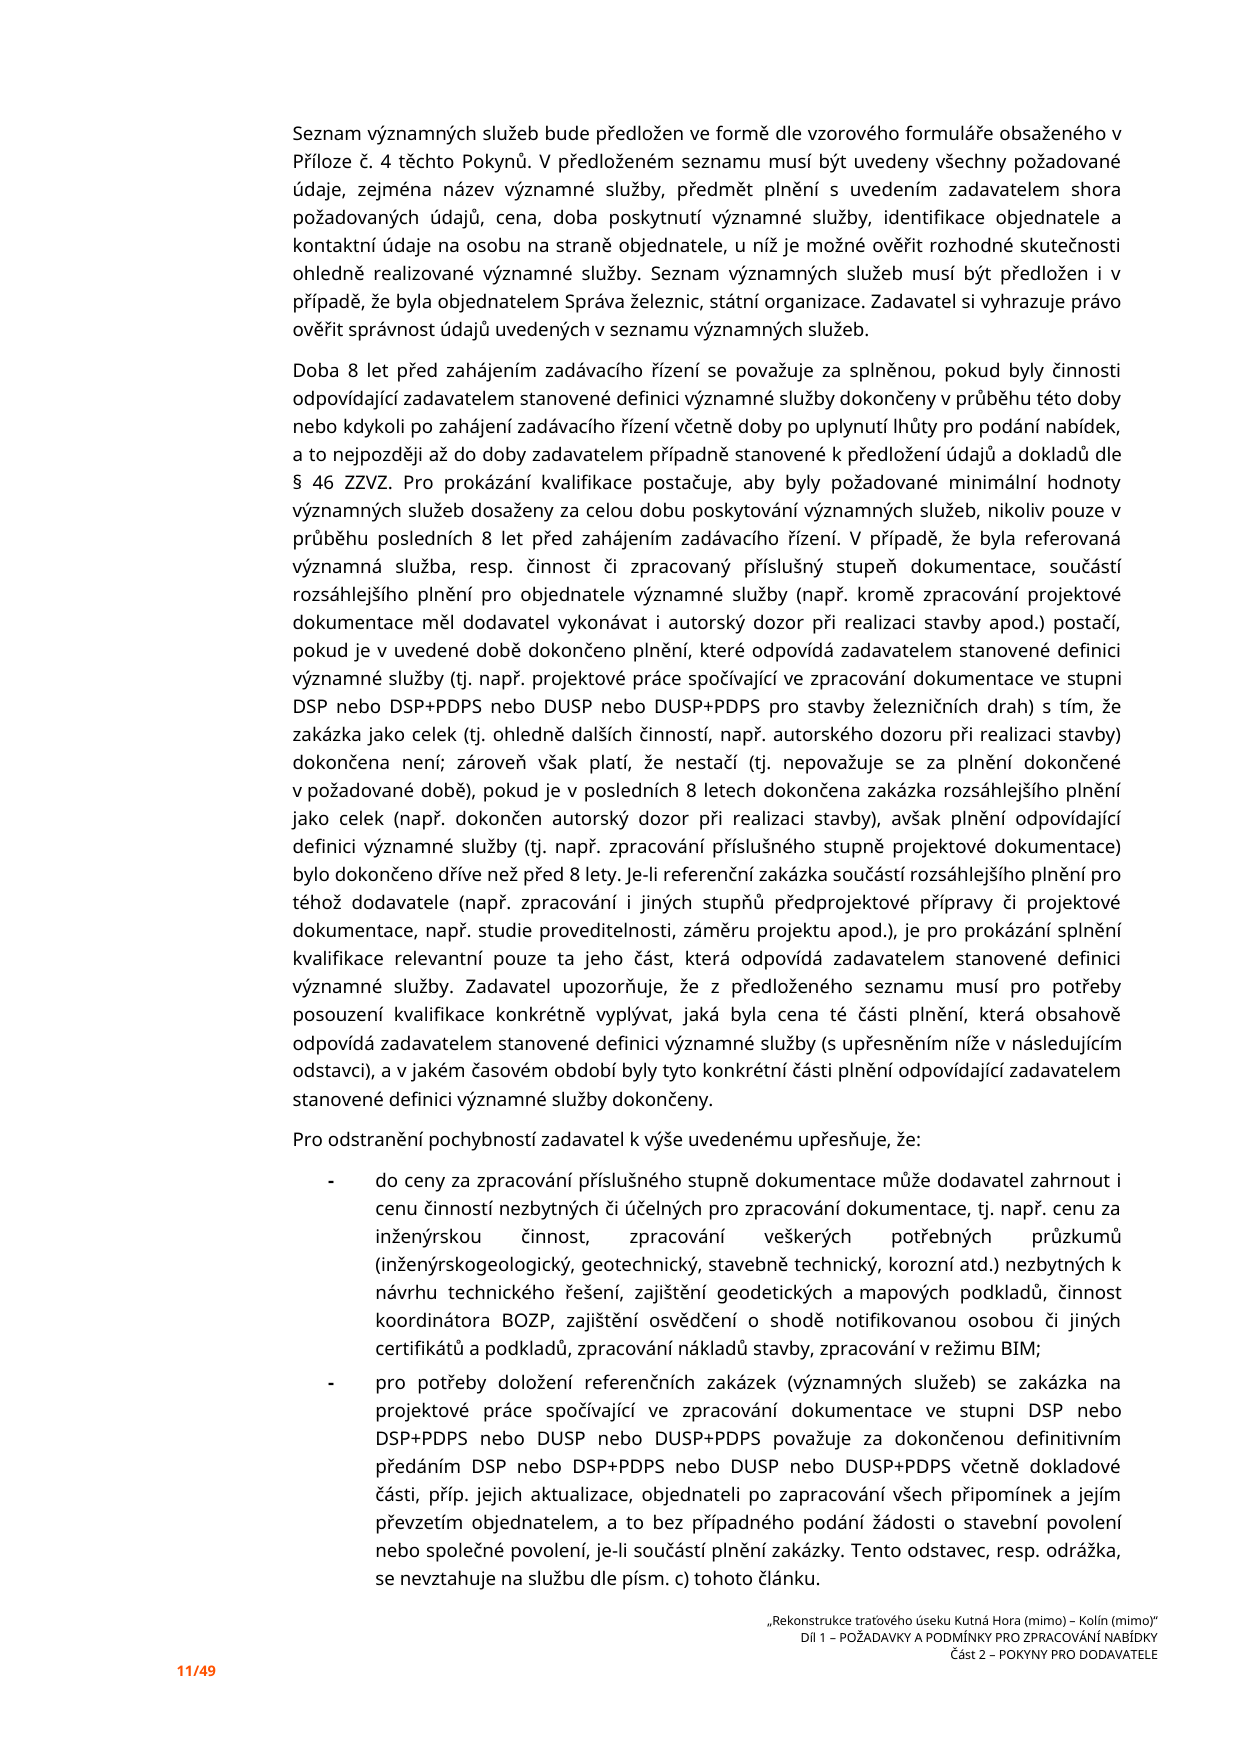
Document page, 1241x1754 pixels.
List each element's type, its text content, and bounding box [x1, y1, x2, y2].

text Seznam významných služeb bude předložen ve formě dle vzorového formuláře obsaženého v Příloze č. 4 těchto Pokynů. V předloženém seznamu musí být uvedeny všechny požadované údaje, zejména název významné služby, předmět plnění s uvedením zadavatelem shora požadovaných údajů, cena, doba poskytnutí významné služby, identifikace objednatele a kontaktní údaje na osobu na straně objednatele, u níž je možné ověřit rozhodné skutečnosti ohledně realizované významné služby. Seznam významných služeb musí být předložen i v případě, že byla objednatelem Správa železnic, státní organizace. Zadavatel si vyhrazuje právo ověřit správnost údajů uvedených v seznamu významných služeb. [292, 121, 1122, 342]
text pro potřeby doložení referenčních zakázek (významných služeb) se zakázka na projektové práce spočívající ve zpracování dokumentace ve stupni DSP nebo DSP+PDPS nebo DUSP nebo DUSP+PDPS považuje za dokončenou definitivním předáním DSP nebo DSP+PDPS nebo DUSP nebo DUSP+PDPS včetně dokladové části, příp. jejich aktualizace, objednateli po zapracování všech připomínek a jejím převzetím objednatelem, a to bez případného podání žádosti o stavební povolení nebo společné povolení, je-li součástí plnění zakázky. Tento odstavec, resp. odrážka, se nevztahuje na službu dle písm. c) tohoto článku. [328, 1369, 1122, 1591]
text Pro odstranění pochybností zadavatel k výše uvedenému upřesňuje, že: [292, 1126, 1122, 1152]
text Doba 8 let před zahájením zadávacího řízení se považuje za splněnou, pokud byly činnosti odpovídající zadavatelem stanovené definici významné služby dokončeny v průběhu této doby nebo kdykoli po zahájení zadávacího řízení včetně doby po uplynutí lhůty pro podání nabídek, a to nejpozději až do doby zadavatelem případně stanovené k předložení údajů a dokladů dle § 46 ZZVZ. Pro prokázání kvalifikace postačuje, aby byly požadované minimální hodnoty významných služeb dosaženy za celou dobu poskytování významných služeb, nikoliv pouze v průběhu posledních 8 let před zahájením zadávacího řízení. V případě, že byla referovaná významná služba, resp. činnost či zpracovaný příslušný stupeň dokumentace, součástí rozsáhlejšího plnění pro objednatele významné služby (např. kromě zpracování projektové dokumentace měl dodavatel vykonávat i autorský dozor při realizaci stavby apod.) postačí, pokud je v uvedené době dokončeno plnění, které odpovídá zadavatelem stanovené definici významné služby (tj. např. projektové práce spočívající ve zpracování dokumentace ve stupni DSP nebo DSP+PDPS nebo DUSP nebo DUSP+PDPS pro stavby železničních drah) s tím, že zakázka jako celek (tj. ohledně dalších činností, např. autorského dozoru při realizaci stavby) dokončena není; zároveň však platí, že nestačí (tj. nepovažuje se za plnění dokončené v požadované době), pokud je v posledních 8 letech dokončena zakázka rozsáhlejšího plnění jako celek (např. dokončen autorský dozor při realizaci stavby), avšak plnění odpovídající definici významné služby (tj. např. zpracování příslušného stupně projektové dokumentace) bylo dokončeno dříve než před 8 lety. Je-li referenční zakázka součástí rozsáhlejšího plnění pro téhož dodavatele (např. zpracování i jiných stupňů předprojektové přípravy či projektové dokumentace, např. studie proveditelnosti, záměru projektu apod.), je pro prokázání splnění kvalifikace relevantní pouze ta jeho část, která odpovídá zadavatelem stanovené definici významné služby. Zadavatel upozorňuje, že z předloženého seznamu musí pro potřeby posouzení kvalifikace konkrétně vyplývat, jaká byla cena té části plnění, která obsahově odpovídá zadavatelem stanovené definici významné služby (s upřesněním níže v následujícím odstavci), a v jakém časovém období byly tyto konkrétní části plnění odpovídající zadavatelem stanovené definici významné služby dokončeny. [292, 357, 1122, 1111]
text do ceny za zpracování příslušného stupně dokumentace může dodavatel zahrnout i cenu činností nezbytných či účelných pro zpracování dokumentace, tj. např. cenu za inženýrskou činnost, zpracování veškerých potřebných průzkumů (inženýrskogeologický, geotechnický, stavebně technický, korozní atd.) nezbytných k návrhu technického řešení, zajištění geodetických a mapových podkladů, činnost koordinátora BOZP, zajištění osvědčení o shodě notifikovanou osobou či jiných certifikátů a podkladů, zpracování nákladů stavby, zpracování v režimu BIM; [328, 1167, 1122, 1361]
